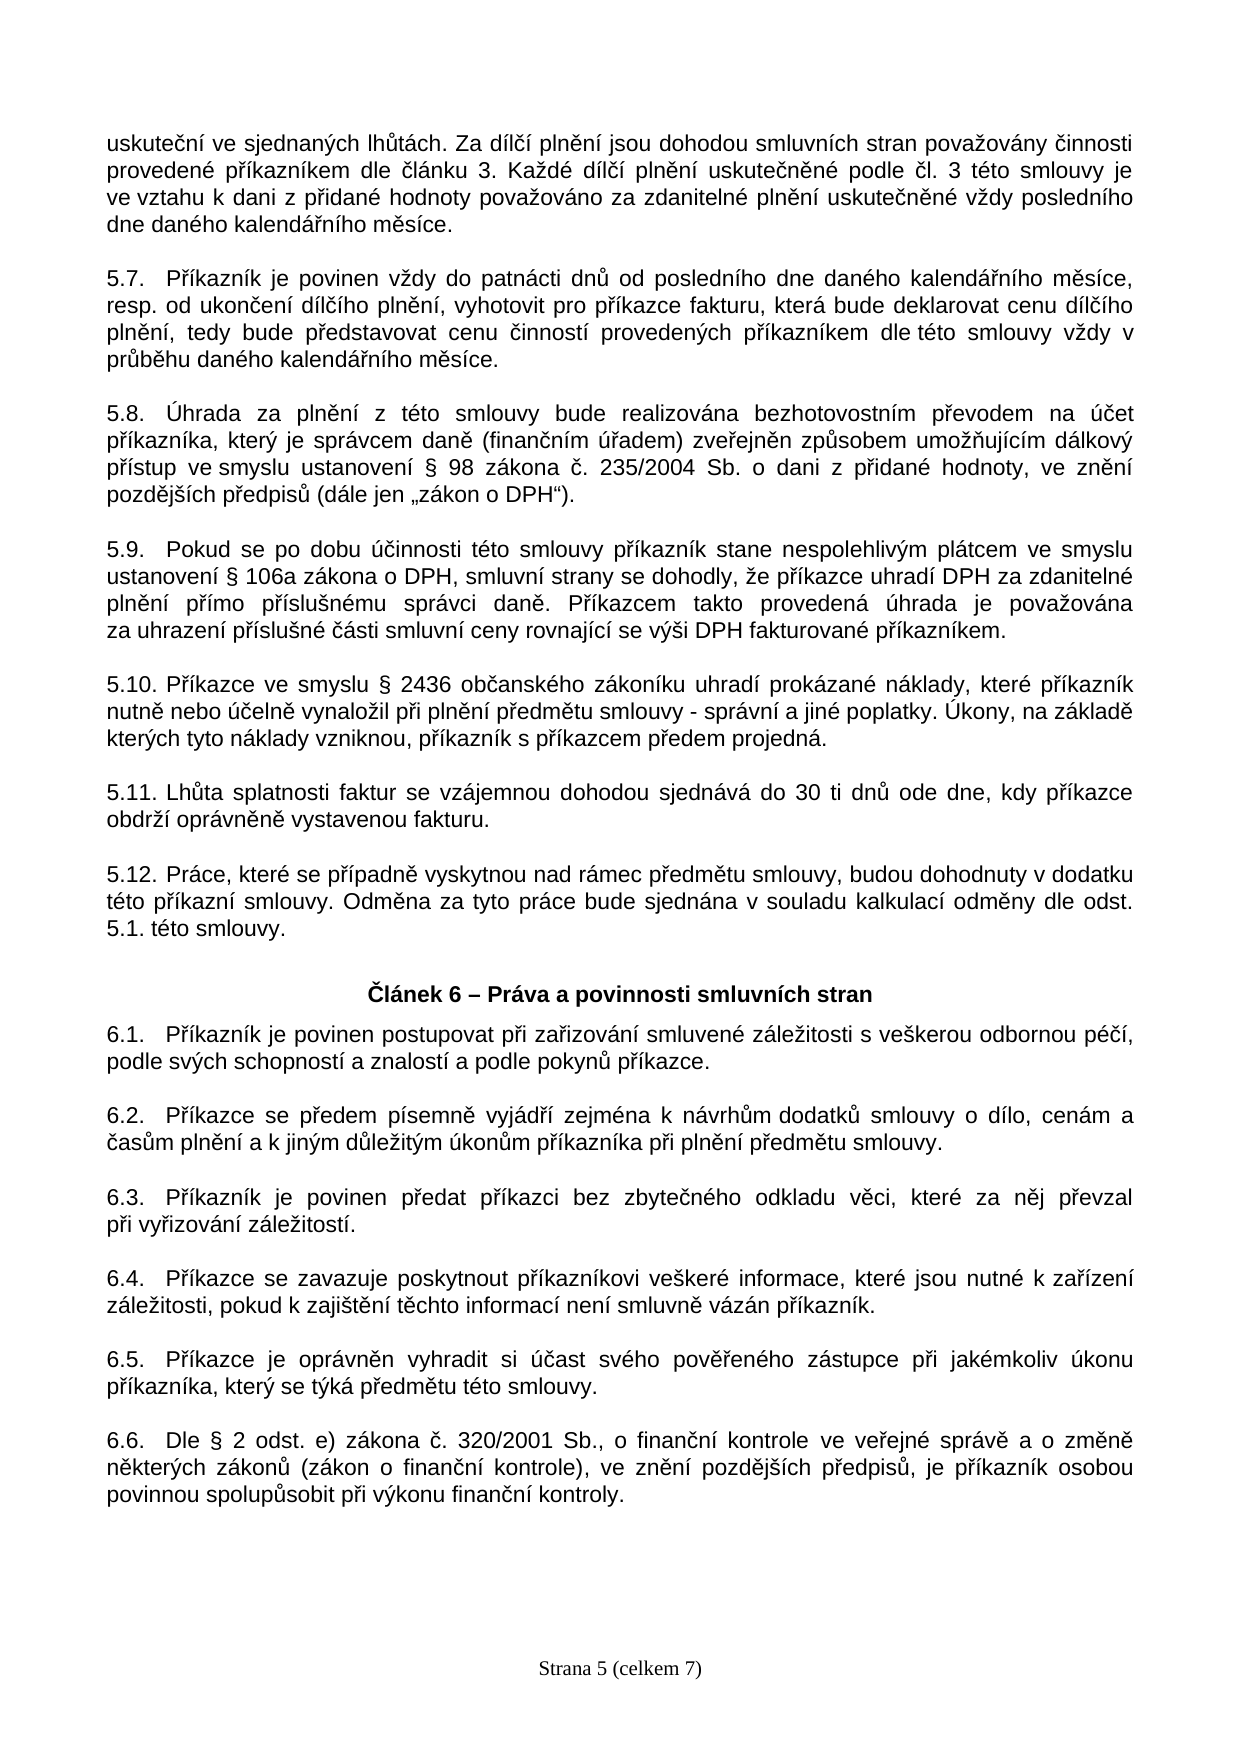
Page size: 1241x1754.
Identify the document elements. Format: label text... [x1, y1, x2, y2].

text Článek 6 – Práva a povinnosti smluvních stran [106, 981, 1134, 1008]
list Příkazník je povinen vždy do patnácti dnů od posledního dne daného kalendářního měsíce, resp. od ukončení dílčího plnění, vyhotovit pro příkazce fakturu, která bude deklarovat cenu dílčího plnění, tedy bude představovat cenu činností provedených příkazníkem dle této smlouvy vždy v průběhu daného kalendářního měsíce. [106, 264, 1134, 373]
list Dle § 2 odst. e) zákona č. 320/2001 Sb., o finanční kontrole ve veřejné správě a o změně některých zákonů (zákon o finanční kontrole), ve znění pozdějších předpisů, je příkazník osobou povinnou spolupůsobit při výkonu finanční kontroly. [106, 1427, 1134, 1508]
list Příkazce se předem písemně vyjádří zejména k návrhům dodatků smlouvy o dílo, cenám a časům plnění a k jiným důležitým úkonům příkazníka při plnění předmětu smlouvy. [106, 1102, 1134, 1156]
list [106, 130, 1134, 238]
list Příkazce se zavazuje poskytnout příkazníkovi veškeré informace, které jsou nutné k zařízení záležitosti, pokud k zajištění těchto informací není smluvně vázán příkazník. [106, 1264, 1134, 1319]
list Pokud se po dobu účinnosti této smlouvy příkazník stane nespolehlivým plátcem ve smyslu ustanovení § 106a zákona o DPH, smluvní strany se dohodly, že příkazce uhradí DPH za zdanitelné plnění přímo příslušnému správci daně. Příkazcem takto provedená úhrada je považována za uhrazení příslušné části smluvní ceny rovnající se výši DPH fakturované příkazníkem. [106, 535, 1134, 644]
list Lhůta splatnosti faktur se vzájemnou dohodou sjednává do 30 ti dnů ode dne, kdy příkazce obdrží oprávněně vystavenou fakturu. [106, 779, 1134, 833]
list Příkazník je povinen postupovat při zařizování smluvené záležitosti s veškerou odbornou péčí, podle svých schopností a znalostí a podle pokynů příkazce. [106, 1021, 1134, 1075]
list Příkazce ve smyslu § 2436 občanského zákoníku uhradí prokázané náklady, které příkazník nutně nebo účelně vynaložil při plnění předmětu smlouvy - správní a jiné poplatky. Úkony, na základě kterých tyto náklady vzniknou, příkazník s příkazcem předem projedná. [106, 671, 1134, 752]
list Příkazník je povinen předat příkazci bez zbytečného odkladu věci, které za něj převzal při vyřizování záležitostí. [106, 1183, 1134, 1237]
list Příkazce je oprávněn vyhradit si účast svého pověřeného zástupce při jakémkoliv úkonu příkazníka, který se týká předmětu této smlouvy. [106, 1346, 1134, 1400]
list Práce, které se případně vyskytnou nad rámec předmětu smlouvy, budou dohodnuty v dodatku této příkazní smlouvy. Odměna za tyto práce bude sjednána v souladu kalkulací odměny dle odst. 5.1. této smlouvy. [106, 860, 1134, 942]
list Úhrada za plnění z této smlouvy bude realizována bezhotovostním převodem na účet příkazníka, který je správcem daně (finančním úřadem) zveřejněn způsobem umožňujícím dálkový přístup ve smyslu ustanovení § 98 zákona č. 235/2004 Sb. o dani z přidané hodnoty, ve znění pozdějších předpisů (dále jen „zákon o DPH“). [106, 400, 1134, 508]
